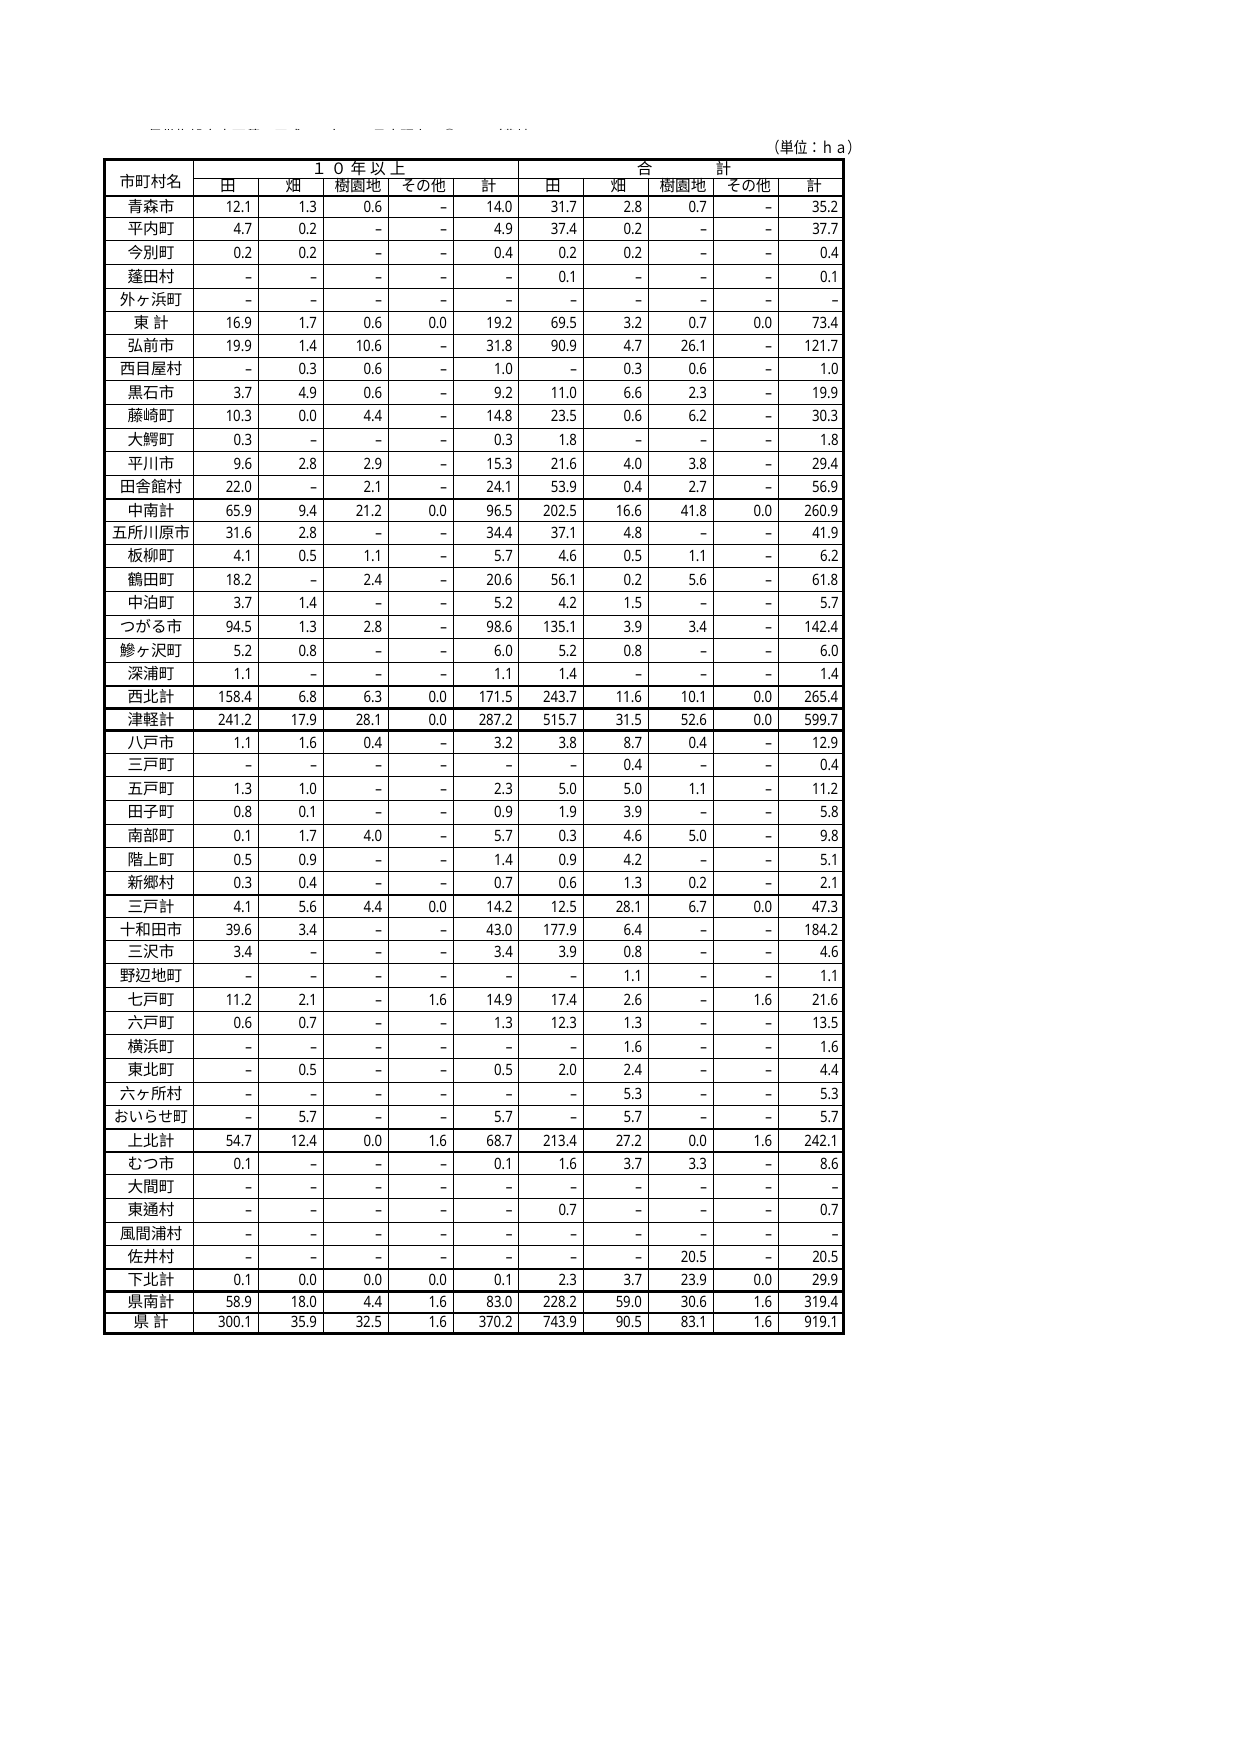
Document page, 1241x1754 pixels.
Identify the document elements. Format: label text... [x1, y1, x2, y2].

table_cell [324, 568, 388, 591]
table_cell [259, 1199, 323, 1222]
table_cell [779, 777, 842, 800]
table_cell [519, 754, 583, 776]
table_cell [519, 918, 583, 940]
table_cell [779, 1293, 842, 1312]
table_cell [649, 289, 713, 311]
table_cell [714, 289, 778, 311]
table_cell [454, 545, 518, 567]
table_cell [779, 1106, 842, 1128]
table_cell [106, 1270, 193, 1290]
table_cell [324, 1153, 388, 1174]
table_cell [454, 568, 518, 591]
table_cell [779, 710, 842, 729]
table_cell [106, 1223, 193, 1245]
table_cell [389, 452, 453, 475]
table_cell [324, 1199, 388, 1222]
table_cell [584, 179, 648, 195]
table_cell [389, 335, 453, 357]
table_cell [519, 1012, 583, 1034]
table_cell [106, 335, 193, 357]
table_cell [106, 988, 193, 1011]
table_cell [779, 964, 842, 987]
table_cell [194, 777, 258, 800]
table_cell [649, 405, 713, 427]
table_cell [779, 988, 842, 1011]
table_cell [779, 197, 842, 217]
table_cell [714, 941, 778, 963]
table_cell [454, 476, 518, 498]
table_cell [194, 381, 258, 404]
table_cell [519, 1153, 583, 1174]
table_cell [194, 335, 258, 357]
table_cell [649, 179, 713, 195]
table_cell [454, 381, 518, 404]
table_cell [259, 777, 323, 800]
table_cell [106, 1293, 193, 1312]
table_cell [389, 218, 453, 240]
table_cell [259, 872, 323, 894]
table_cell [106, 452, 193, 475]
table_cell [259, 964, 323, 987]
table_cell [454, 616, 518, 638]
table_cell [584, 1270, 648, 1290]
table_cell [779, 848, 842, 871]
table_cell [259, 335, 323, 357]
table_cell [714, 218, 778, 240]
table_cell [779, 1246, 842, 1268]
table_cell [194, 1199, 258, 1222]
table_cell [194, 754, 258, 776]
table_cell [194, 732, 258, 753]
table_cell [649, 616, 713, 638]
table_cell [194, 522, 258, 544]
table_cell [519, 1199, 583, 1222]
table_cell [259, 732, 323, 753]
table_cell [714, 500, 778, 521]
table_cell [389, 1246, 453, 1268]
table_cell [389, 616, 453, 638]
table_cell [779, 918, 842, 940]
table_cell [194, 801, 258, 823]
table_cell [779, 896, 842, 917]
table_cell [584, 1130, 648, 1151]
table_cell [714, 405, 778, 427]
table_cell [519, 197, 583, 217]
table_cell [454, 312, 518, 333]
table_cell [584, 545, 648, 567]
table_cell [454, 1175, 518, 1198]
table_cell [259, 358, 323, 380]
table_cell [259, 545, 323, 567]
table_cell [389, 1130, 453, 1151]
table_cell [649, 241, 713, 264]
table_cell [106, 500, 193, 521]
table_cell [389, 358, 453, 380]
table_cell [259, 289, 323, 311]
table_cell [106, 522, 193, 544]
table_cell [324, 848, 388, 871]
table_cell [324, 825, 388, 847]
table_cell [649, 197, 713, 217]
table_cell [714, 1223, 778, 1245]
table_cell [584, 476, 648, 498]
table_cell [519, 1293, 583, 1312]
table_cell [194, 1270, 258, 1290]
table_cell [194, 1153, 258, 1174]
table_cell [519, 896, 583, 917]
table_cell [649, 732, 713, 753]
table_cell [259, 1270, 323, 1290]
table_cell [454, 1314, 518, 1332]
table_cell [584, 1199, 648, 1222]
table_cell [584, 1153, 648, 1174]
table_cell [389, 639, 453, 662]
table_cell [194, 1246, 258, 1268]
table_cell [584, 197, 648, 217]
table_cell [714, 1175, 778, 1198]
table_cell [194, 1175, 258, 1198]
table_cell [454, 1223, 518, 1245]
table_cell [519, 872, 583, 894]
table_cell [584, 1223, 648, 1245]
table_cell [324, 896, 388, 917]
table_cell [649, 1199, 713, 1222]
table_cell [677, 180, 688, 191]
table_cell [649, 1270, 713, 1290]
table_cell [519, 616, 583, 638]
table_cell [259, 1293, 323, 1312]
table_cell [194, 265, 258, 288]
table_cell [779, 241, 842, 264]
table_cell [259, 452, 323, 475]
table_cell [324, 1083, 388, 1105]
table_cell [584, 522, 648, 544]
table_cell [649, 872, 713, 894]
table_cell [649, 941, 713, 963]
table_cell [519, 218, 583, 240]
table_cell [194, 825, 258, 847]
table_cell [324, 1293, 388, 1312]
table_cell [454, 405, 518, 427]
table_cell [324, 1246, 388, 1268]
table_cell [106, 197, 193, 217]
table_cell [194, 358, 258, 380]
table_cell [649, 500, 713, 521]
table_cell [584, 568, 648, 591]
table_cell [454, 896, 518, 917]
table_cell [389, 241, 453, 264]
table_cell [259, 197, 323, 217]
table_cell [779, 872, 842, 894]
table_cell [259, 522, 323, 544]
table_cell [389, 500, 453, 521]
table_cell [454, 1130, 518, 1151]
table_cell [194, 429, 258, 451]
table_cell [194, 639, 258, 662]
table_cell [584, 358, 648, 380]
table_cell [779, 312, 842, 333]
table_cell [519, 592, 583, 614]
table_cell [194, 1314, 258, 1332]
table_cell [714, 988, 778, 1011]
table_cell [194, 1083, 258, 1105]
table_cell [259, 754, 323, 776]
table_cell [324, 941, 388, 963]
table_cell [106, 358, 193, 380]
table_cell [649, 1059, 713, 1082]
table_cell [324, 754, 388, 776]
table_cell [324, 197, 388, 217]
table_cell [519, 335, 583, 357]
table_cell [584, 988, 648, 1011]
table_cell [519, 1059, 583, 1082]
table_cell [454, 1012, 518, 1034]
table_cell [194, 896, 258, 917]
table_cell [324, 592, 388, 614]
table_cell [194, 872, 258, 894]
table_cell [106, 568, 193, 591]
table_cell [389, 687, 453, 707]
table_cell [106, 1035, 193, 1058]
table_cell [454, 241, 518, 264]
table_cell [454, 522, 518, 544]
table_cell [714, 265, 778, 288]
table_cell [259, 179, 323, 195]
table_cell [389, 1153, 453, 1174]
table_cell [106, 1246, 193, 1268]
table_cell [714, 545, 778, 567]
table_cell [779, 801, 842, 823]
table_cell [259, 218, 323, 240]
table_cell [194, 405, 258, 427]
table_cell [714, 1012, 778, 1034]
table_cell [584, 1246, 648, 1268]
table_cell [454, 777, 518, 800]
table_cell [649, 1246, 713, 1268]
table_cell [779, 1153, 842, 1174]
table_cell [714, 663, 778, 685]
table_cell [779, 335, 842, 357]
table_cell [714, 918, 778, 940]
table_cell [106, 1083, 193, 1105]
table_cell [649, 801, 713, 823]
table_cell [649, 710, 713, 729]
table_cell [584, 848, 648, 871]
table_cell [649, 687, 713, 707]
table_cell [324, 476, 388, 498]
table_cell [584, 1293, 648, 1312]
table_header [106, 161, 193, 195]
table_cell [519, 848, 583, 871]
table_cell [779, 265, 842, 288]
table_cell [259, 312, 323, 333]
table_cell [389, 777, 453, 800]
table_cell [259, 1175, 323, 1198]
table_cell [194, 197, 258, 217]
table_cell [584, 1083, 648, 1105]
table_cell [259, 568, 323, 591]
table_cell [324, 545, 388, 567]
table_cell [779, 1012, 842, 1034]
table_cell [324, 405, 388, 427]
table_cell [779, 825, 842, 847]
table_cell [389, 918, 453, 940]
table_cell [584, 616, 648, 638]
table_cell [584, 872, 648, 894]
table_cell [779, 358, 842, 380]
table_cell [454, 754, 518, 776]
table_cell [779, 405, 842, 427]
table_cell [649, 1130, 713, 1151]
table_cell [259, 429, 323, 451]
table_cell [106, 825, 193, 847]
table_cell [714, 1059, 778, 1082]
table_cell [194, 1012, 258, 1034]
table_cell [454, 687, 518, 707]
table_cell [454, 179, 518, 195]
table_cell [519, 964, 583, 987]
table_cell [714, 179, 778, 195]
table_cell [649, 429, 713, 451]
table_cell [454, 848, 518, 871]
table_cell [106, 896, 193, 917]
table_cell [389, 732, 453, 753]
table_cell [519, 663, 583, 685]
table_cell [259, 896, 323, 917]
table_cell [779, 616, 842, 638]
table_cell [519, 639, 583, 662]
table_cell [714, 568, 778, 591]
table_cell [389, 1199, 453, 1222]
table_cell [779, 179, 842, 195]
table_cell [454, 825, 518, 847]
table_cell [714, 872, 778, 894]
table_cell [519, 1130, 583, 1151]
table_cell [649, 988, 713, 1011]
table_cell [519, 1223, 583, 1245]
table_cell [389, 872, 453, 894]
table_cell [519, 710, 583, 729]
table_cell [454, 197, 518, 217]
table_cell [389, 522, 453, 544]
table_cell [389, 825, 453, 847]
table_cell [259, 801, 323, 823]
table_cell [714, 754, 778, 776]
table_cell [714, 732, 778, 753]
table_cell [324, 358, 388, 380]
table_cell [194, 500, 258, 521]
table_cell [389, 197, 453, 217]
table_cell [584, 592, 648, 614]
text （単位：ｈａ） [766, 137, 1205, 158]
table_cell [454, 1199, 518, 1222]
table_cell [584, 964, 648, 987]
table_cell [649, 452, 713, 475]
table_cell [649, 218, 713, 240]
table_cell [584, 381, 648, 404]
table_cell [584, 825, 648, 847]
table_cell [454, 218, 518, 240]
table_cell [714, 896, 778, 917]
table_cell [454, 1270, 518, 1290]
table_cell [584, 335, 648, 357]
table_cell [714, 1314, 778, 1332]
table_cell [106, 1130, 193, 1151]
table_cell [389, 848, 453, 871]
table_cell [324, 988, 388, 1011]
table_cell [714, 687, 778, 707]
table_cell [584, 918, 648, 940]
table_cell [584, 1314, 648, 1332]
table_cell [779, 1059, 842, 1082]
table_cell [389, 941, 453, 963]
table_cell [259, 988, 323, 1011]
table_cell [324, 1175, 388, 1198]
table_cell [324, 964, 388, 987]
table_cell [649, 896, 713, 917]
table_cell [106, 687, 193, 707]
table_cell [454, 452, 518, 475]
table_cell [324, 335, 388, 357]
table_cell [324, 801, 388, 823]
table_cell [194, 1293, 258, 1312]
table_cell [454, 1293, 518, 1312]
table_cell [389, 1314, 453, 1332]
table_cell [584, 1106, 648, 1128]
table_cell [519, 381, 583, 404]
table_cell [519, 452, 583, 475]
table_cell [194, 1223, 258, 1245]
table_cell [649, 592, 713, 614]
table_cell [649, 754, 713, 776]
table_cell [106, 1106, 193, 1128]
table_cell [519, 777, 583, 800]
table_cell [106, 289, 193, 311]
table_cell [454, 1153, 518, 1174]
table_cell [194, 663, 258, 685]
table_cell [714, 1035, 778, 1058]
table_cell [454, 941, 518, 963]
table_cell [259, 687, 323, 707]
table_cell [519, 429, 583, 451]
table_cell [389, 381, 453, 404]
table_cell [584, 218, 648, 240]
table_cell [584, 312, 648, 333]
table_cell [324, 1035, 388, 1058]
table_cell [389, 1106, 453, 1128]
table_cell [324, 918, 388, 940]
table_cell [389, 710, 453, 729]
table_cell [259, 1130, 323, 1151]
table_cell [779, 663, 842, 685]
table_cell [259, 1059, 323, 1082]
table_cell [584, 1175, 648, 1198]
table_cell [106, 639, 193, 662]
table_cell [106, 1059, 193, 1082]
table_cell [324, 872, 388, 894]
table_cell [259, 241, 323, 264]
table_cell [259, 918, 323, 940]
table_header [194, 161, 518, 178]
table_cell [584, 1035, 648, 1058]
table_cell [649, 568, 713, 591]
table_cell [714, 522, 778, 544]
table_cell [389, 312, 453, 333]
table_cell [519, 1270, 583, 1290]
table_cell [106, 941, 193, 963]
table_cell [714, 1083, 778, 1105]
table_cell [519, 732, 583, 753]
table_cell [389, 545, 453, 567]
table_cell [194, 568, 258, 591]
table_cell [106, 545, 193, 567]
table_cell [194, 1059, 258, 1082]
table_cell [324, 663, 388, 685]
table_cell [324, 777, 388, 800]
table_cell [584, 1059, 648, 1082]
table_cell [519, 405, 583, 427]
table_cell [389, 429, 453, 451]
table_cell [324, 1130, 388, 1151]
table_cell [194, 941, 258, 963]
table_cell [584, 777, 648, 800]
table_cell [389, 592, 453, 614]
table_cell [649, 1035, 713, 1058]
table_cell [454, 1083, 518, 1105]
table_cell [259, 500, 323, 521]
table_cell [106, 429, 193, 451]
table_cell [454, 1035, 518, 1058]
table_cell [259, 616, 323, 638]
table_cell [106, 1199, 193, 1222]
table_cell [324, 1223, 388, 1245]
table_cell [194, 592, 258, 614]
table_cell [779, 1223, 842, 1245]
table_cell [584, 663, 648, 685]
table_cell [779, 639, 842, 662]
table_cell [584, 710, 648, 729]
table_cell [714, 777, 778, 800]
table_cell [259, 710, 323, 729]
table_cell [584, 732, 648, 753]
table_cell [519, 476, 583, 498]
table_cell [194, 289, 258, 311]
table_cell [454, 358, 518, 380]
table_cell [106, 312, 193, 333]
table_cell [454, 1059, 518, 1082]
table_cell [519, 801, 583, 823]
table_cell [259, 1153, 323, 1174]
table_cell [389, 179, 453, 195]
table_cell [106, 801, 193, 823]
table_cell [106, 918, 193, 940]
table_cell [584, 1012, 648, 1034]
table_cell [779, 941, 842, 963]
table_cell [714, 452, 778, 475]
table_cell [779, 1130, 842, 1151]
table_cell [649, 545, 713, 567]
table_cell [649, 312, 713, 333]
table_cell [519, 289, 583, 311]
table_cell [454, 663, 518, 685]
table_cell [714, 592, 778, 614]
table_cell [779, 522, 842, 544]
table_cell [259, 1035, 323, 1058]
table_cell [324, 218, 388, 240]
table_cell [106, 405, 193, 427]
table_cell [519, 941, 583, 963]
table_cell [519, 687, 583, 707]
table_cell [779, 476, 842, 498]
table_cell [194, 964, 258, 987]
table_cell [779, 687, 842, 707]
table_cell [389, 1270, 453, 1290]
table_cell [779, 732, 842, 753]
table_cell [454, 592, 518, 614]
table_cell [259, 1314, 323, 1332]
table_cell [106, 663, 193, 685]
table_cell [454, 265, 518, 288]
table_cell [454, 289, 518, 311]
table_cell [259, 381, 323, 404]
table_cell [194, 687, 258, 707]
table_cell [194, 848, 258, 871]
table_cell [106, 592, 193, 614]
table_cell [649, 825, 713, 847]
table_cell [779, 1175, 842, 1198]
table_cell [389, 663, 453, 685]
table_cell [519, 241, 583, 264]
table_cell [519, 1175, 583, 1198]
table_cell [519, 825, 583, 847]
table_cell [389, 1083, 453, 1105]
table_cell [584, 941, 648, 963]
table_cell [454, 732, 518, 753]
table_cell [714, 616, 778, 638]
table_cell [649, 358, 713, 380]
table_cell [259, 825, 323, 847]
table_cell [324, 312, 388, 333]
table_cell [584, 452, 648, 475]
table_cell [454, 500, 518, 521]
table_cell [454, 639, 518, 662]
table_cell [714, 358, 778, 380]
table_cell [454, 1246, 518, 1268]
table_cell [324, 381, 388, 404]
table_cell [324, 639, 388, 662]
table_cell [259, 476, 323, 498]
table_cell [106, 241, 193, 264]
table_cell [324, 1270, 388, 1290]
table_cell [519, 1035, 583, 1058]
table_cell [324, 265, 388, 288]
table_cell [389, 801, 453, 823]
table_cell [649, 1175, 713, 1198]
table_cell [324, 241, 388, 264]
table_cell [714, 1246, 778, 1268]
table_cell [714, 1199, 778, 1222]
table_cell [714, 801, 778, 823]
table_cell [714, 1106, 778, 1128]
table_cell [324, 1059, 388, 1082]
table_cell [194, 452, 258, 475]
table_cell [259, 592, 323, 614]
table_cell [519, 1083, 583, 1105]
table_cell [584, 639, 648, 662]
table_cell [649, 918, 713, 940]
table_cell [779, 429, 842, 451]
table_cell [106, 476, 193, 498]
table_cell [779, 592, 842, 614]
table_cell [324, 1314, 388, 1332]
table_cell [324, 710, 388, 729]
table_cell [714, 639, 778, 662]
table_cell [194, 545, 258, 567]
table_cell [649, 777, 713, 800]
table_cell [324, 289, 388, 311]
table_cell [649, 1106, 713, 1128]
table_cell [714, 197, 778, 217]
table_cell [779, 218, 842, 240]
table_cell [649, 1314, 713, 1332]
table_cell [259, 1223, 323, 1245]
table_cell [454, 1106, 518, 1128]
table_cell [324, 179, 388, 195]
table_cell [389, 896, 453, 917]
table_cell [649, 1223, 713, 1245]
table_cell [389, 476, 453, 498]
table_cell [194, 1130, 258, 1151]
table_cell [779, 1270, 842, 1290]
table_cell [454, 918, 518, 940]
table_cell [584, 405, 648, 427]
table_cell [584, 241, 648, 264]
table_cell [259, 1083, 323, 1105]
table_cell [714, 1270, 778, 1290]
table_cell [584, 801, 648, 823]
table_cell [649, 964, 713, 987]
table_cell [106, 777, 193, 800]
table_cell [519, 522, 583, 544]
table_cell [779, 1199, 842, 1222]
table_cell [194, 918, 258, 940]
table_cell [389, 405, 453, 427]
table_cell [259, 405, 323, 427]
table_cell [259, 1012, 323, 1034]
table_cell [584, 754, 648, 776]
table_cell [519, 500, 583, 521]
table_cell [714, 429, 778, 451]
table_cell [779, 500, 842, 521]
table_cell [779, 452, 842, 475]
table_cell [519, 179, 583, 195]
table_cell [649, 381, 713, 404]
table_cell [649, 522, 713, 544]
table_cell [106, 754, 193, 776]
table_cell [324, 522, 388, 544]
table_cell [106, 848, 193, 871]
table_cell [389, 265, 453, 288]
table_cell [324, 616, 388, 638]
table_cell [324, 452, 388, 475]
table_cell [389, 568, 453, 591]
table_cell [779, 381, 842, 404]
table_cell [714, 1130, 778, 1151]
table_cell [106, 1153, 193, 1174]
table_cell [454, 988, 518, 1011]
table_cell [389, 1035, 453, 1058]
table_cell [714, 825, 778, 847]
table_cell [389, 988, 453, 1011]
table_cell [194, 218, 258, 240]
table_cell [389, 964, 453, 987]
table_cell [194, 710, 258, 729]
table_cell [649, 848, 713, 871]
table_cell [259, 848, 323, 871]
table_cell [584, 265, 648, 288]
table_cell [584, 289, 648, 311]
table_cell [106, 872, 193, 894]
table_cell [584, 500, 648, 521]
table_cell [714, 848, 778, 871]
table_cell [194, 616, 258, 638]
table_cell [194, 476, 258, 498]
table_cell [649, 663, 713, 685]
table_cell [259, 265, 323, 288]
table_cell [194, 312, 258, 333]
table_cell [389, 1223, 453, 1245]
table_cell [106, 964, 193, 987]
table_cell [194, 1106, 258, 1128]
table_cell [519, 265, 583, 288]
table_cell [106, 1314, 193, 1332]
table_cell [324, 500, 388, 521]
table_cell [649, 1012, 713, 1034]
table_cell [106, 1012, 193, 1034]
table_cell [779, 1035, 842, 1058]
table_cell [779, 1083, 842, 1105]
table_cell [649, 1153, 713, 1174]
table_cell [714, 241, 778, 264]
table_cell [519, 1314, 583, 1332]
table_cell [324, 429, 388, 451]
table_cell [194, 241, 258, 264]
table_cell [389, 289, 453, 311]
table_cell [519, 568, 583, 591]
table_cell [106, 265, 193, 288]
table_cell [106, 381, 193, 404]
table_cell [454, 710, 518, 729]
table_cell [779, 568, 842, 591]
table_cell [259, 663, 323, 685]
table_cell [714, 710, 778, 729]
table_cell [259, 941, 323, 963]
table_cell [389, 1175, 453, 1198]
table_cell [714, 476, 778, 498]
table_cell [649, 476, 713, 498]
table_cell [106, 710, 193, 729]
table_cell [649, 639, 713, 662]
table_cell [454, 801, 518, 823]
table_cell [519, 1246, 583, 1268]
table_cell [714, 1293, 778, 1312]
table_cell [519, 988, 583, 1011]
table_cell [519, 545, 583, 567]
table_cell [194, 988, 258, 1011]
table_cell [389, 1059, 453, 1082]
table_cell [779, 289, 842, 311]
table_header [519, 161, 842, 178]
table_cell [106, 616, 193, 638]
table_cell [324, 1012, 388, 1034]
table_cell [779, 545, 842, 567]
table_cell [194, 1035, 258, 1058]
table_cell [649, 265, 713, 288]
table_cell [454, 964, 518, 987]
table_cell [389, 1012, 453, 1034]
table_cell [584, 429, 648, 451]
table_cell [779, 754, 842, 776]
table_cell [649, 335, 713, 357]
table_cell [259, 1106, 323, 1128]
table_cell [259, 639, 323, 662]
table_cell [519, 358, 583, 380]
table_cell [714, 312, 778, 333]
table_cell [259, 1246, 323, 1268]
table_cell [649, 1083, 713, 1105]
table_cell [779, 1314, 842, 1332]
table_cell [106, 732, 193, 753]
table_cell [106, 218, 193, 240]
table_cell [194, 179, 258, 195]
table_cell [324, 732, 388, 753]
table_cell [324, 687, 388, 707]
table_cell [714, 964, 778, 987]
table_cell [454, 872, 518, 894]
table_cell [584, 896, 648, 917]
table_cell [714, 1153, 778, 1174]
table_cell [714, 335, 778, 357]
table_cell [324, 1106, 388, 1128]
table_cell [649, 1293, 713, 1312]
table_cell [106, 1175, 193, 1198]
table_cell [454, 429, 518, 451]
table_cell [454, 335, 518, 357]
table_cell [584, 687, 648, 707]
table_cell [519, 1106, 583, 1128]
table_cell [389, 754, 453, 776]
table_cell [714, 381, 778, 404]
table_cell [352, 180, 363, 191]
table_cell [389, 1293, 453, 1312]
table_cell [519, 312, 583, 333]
